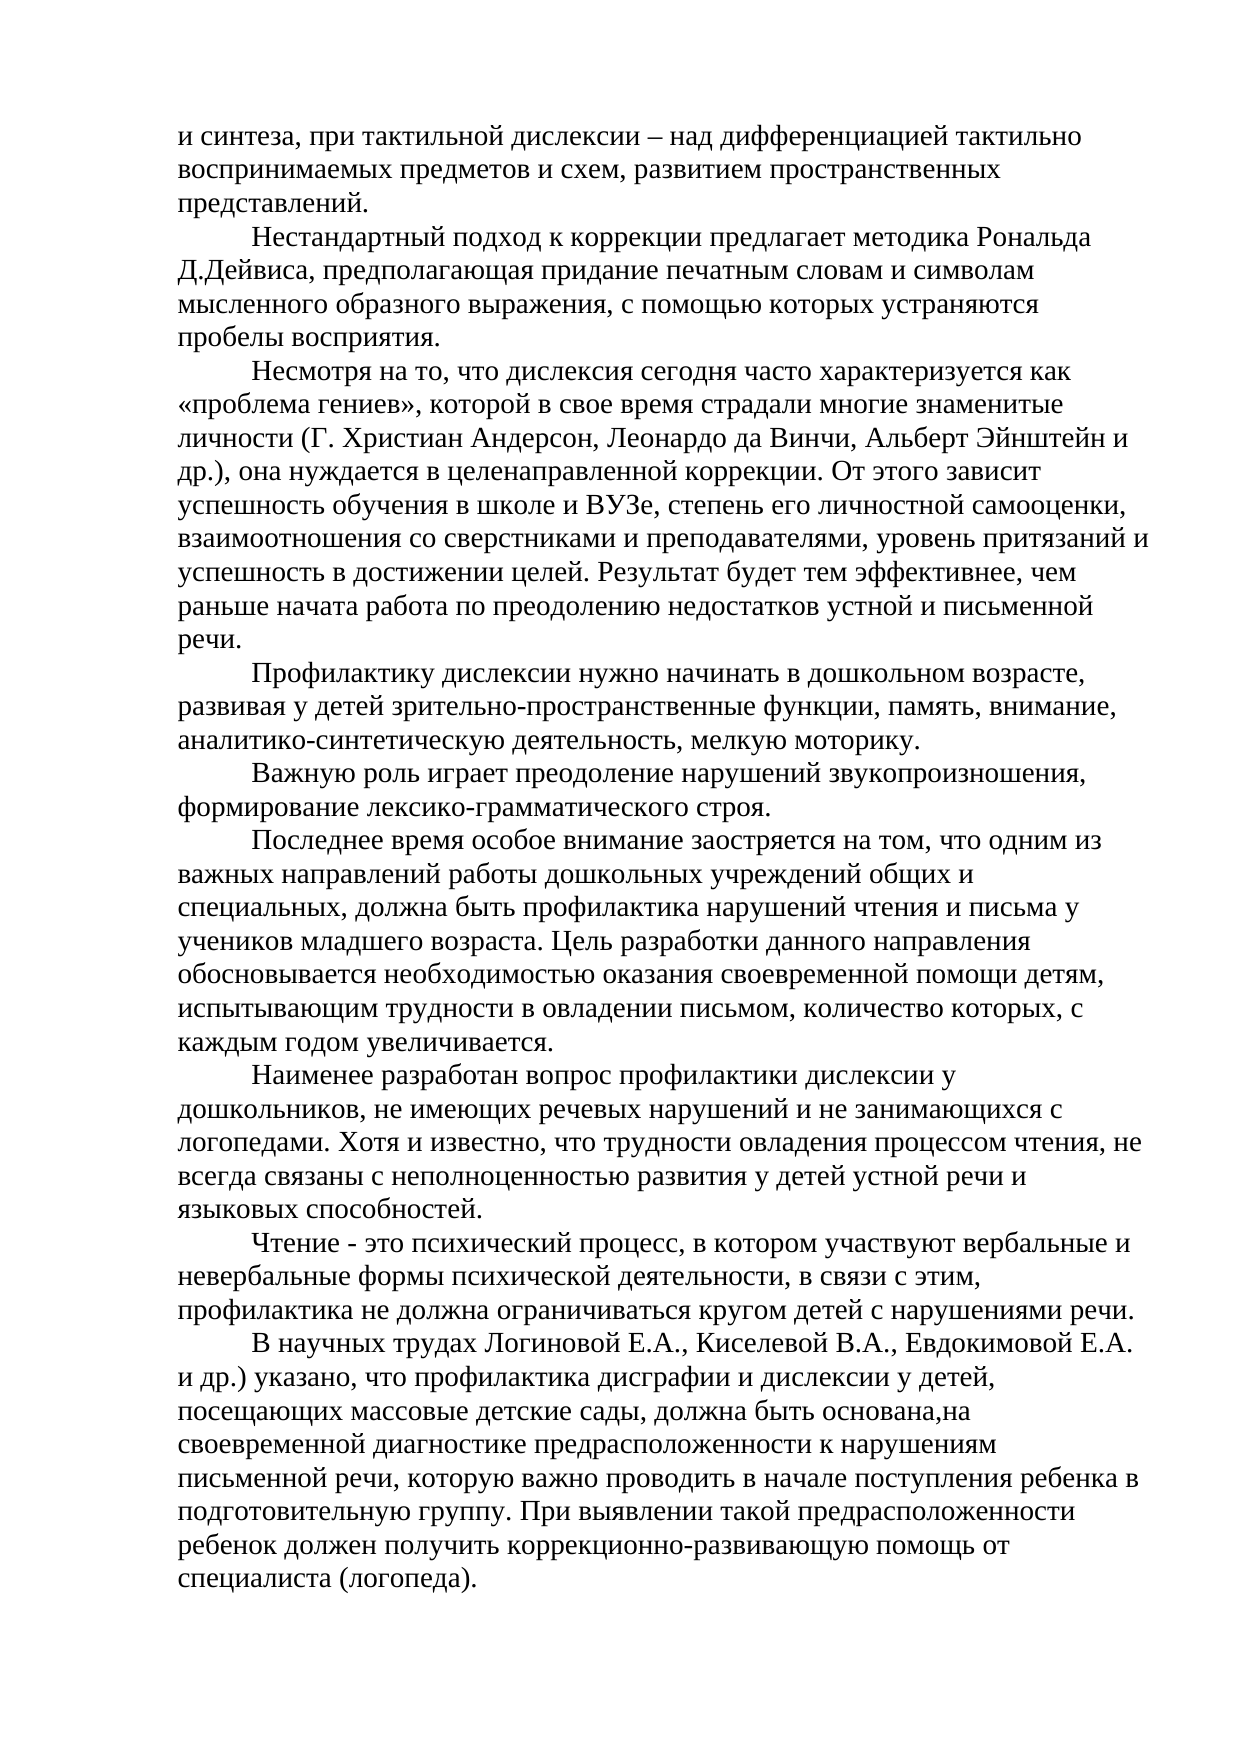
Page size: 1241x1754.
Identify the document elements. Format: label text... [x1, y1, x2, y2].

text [177, 118, 1152, 219]
text Важную роль играет преодоление нарушений звукопроизношения, формирование лексико-грамматического строя. [177, 755, 1152, 822]
text Чтение - это психический процесс, в котором участвуют вербальные и невербальные формы психической деятельности, в связи с этим, профилактика не должна ограничиваться кругом детей с нарушениями речи. [177, 1225, 1152, 1326]
text В научных трудах Логиновой Е.А., Киселевой В.А., Евдокимовой Е.А. и др.) указано, что профилактика дисграфии и дислексии у детей, посещающих массовые детские сады, должна быть основана,на своевременной диагностике предрасположенности к нарушениям письменной речи, которую важно проводить в начале поступления ребенка в подготовительную группу. При выявлении такой предрасположенности ребенок должен получить коррекционно-развивающую помощь от специалиста (логопеда). [177, 1326, 1152, 1594]
text Профилактику дислексии нужно начинать в дошкольном возрасте, развивая у детей зрительно-пространственные функции, память, внимание, аналитико-синтетическую деятельность, мелкую моторику. [177, 655, 1152, 755]
text Последнее время особое внимание заостряется на том, что одним из важных направлений работы дошкольных учреждений общих и специальных, должна быть профилактика нарушений чтения и письма у учеников младшего возраста. Цель разработки данного направления обосновывается необходимостью оказания своевременной помощи детям, испытывающим трудности в овладении письмом, количество которых, с каждым годом увеличивается. [177, 822, 1152, 1057]
text Наименее разработан вопрос профилактики дислексии у дошкольников, не имеющих речевых нарушений и не занимающихся с логопедами. Хотя и известно, что трудности овладения процессом чтения, не всегда связаны с неполноценностью развития у детей устной речи и языковых способностей. [177, 1057, 1152, 1225]
text Несмотря на то, что дислексия сегодня часто характеризуется как «проблема гениев», которой в свое время страдали многие знаменитые личности (Г. Христиан Андерсон, Леонардо да Винчи, Альберт Эйнштейн и др.), она нуждается в целенаправленной коррекции. От этого зависит успешность обучения в школе и ВУЗе, степень его личностной самооценки, взаимоотношения со сверстниками и преподавателями, уровень притязаний и успешность в достижении целей. Результат будет тем эффективнее, чем раньше начата работа по преодолению недостатков устной и письменной речи. [177, 353, 1152, 655]
text Нестандартный подход к коррекции предлагает методика Рональда Д.Дейвиса, предполагающая придание печатным словам и символам мысленного образного выражения, с помощью которых устраняются пробелы восприятия. [177, 219, 1152, 353]
